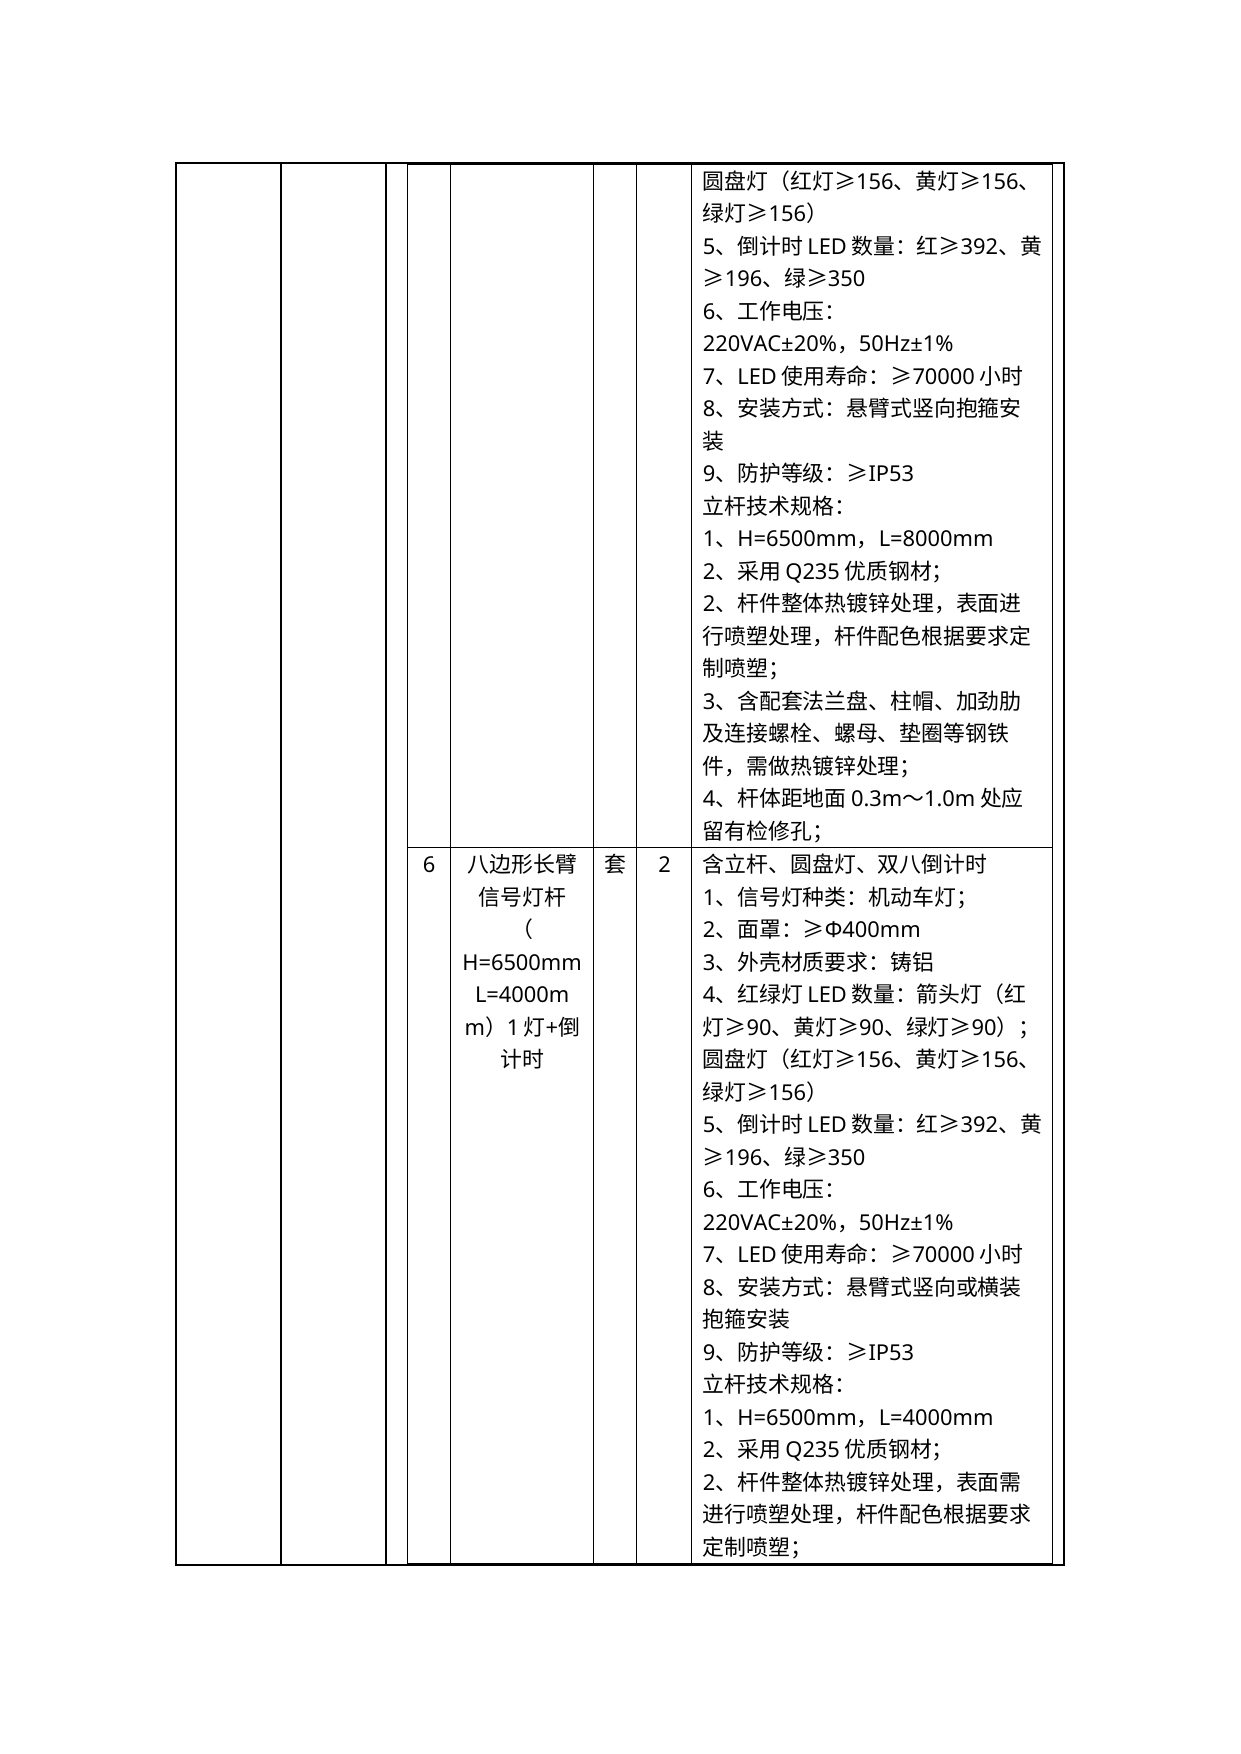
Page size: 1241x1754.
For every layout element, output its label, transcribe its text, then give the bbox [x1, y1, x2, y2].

table_cell [451, 848, 593, 1563]
table_cell [451, 165, 593, 847]
table_cell 1 [177, 164, 280, 1564]
table_cell [408, 165, 450, 847]
table_cell [637, 165, 691, 847]
table_cell [637, 848, 691, 1563]
table_cell ▲ [282, 164, 385, 1564]
table_cell [692, 848, 1052, 1563]
table_cell [692, 165, 1052, 847]
table_cell [1053, 164, 1063, 1564]
table_cell [408, 848, 450, 1563]
table_cell [387, 164, 407, 1564]
table_cell [594, 165, 636, 847]
table_cell [594, 848, 636, 1563]
